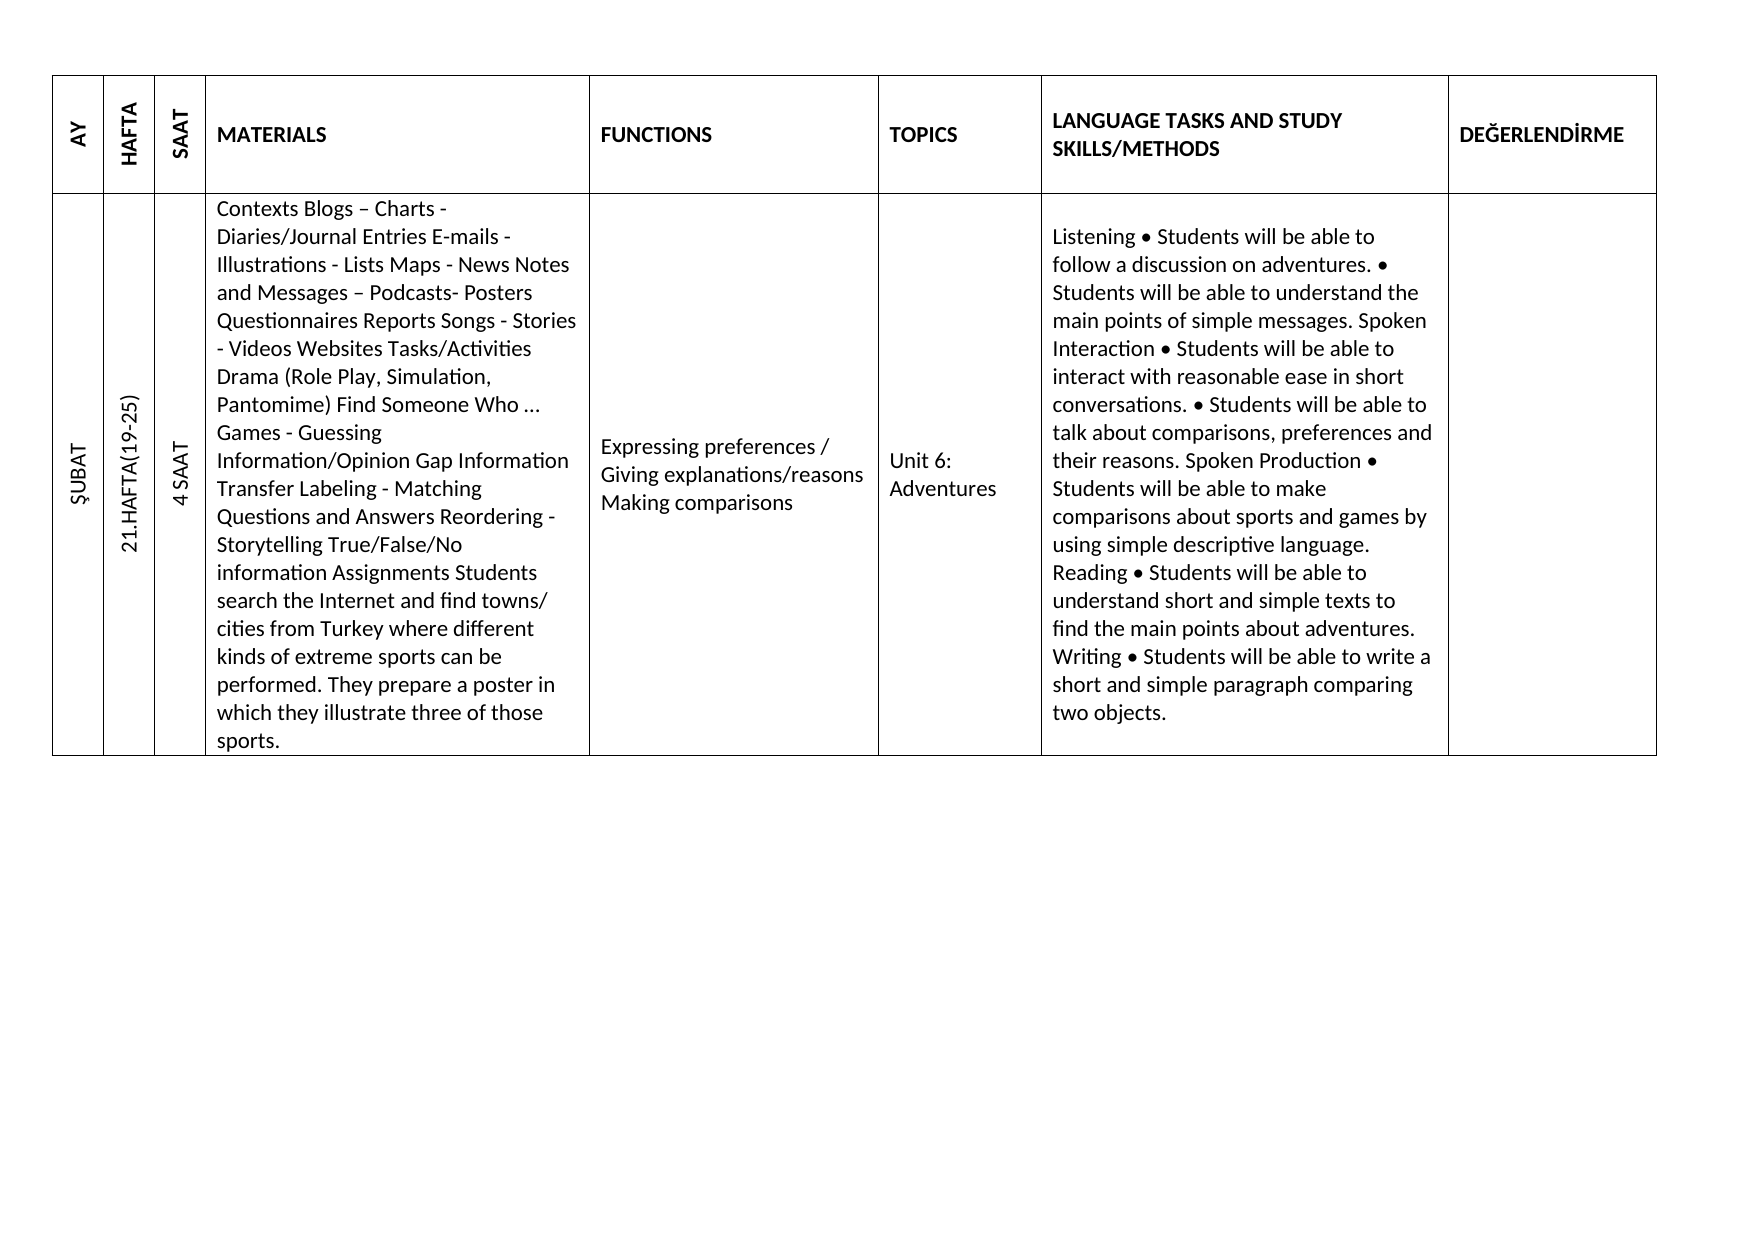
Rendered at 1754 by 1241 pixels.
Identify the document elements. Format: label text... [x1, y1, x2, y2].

table_cell 4 SAAT [155, 194, 205, 754]
table_header LANGUAGE TASKS AND STUDY SKILLS/METHODS [1042, 76, 1448, 193]
table_cell Listening • Students will be able to follow a discussion on adventures. • Students will be able to understand the main points of simple messages. Spoken Interaction • Students will be able to interact with reasonable ease in short conversations. • Students will be able to talk about comparisons, preferences and their reasons. Spoken Production • Students will be able to make comparisons about sports and games by using simple descriptive language. Reading • Students will be able to understand short and simple texts to find the main points about adventures. Writing • Students will be able to write a short and simple paragraph comparing two objects. [1042, 194, 1448, 754]
table_header TOPICS [879, 76, 1041, 193]
table_cell Unit 6: Adventures [879, 194, 1041, 754]
table_cell Contexts Blogs – Charts - Diaries/Journal Entries E-mails - Illustrations - Lists Maps - News Notes and Messages – Podcasts- Posters Questionnaires Reports Songs - Stories - Videos Websites Tasks/Activities Drama (Role Play, Simulation, Pantomime) Find Someone Who … Games - Guessing Information/Opinion Gap Information Transfer Labeling - Matching Questions and Answers Reordering - Storytelling True/False/No information Assignments Students search the Internet and find towns/ cities from Turkey where different kinds of extreme sports can be performed. They prepare a poster in which they illustrate three of those sports. [206, 194, 589, 754]
table_cell [1449, 194, 1656, 754]
table_cell ŞUBAT [53, 194, 103, 754]
table_cell 21.HAFTA(19-25) [104, 194, 154, 754]
table_cell Expressing preferences / Giving explanations/reasons Making comparisons [590, 194, 878, 754]
table_header DEĞERLENDİRME [1449, 76, 1656, 193]
table_header AY [53, 76, 103, 193]
table_header FUNCTIONS [590, 76, 878, 193]
table_header MATERIALS [206, 76, 589, 193]
table_header HAFTA [104, 76, 154, 193]
table_header SAAT [155, 76, 205, 193]
